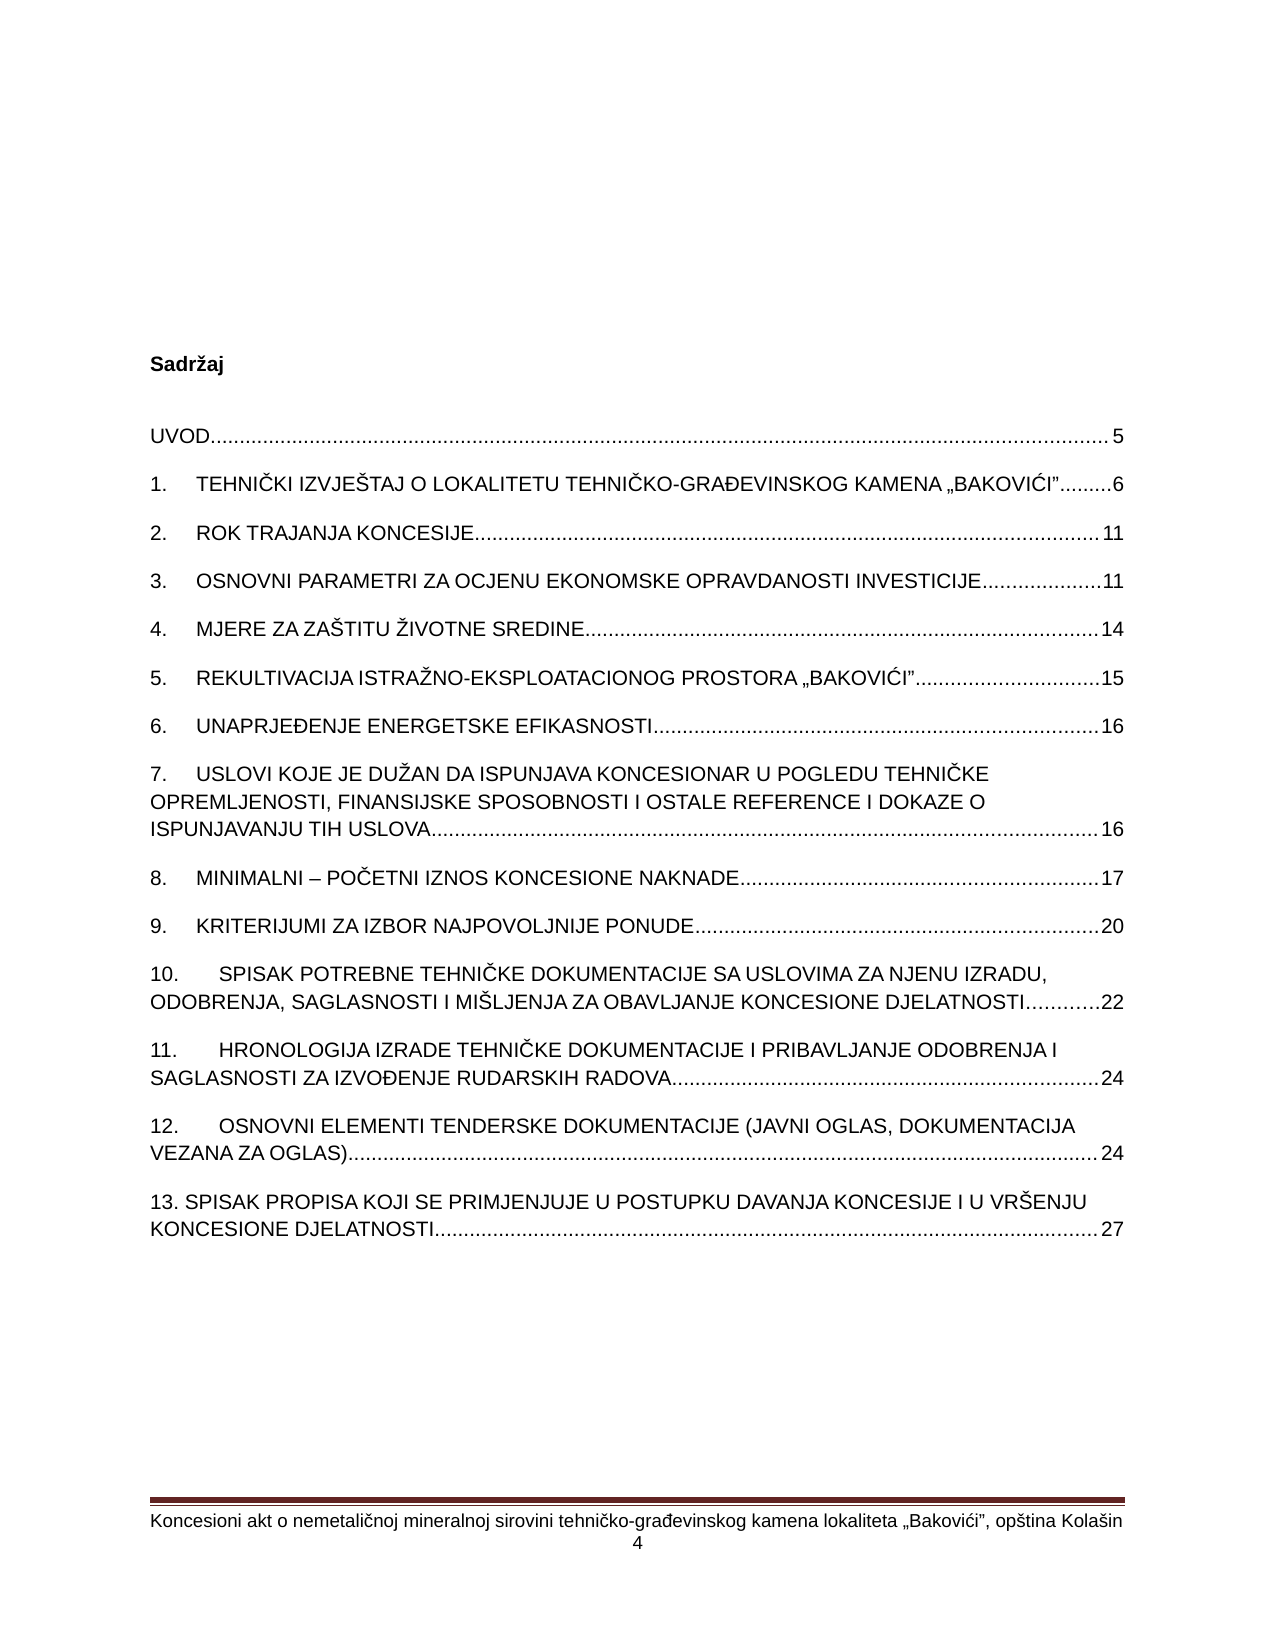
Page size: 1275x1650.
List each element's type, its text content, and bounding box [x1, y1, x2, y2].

text UVOD 5 [150, 424, 1125, 448]
text 5. REKULTIVACIJA ISTRAŽNO-EKSPLOATACIONOG PROSTORA „BAKOVIĆI” 15 [150, 665, 1125, 689]
text 3. OSNOVNI PARAMETRI ZA OCJENU EKONOMSKE OPRAVDANOSTI INVESTICIJE 11 [150, 569, 1125, 593]
text 7. USLOVI KOJE JE DUŽAN DA ISPUNJAVA KONCESIONAR U POGLEDU TEHNIČKE OPREMLJENOSTI, FINANSIJSKE SPOSOBNOSTI I OSTALE REFERENCE I DOKAZE O ISPUNJAVANJU TIH USLOVA 16 [150, 762, 1125, 841]
text 12. OSNOVNI ELEMENTI TENDERSKE DOKUMENTACIJE (JAVNI OGLAS, DOKUMENTACIJA VEZANA ZA OGLAS) 24 [150, 1114, 1125, 1165]
text Sadržaj [150, 351, 1125, 375]
text 13. SPISAK PROPISA KOJI SE PRIMJENJUJE U POSTUPKU DAVANJA KONCESIJE I U VRŠENJU KONCESIONE DJELATNOSTI 27 [150, 1189, 1125, 1241]
text 4. MJERE ZA ZAŠTITU ŽIVOTNE SREDINE 14 [150, 617, 1125, 641]
text 11. HRONOLOGIJA IZRADE TEHNIČKE DOKUMENTACIJE I PRIBAVLJANJE ODOBRENJA I SAGLASNOSTI ZA IZVOĐENJE RUDARSKIH RADOVA 24 [150, 1038, 1125, 1089]
text 10. SPISAK POTREBNE TEHNIČKE DOKUMENTACIJE SA USLOVIMA ZA NJENU IZRADU, ODOBRENJA, SAGLASNOSTI I MIŠLJENJA ZA OBAVLJANJE KONCESIONE DJELATNOSTI 22 [150, 962, 1125, 1013]
text 9. KRITERIJUMI ZA IZBOR NAJPOVOLJNIJE PONUDE 20 [150, 914, 1125, 938]
text 8. MINIMALNI – POČETNI IZNOS KONCESIONE NAKNADE 17 [150, 865, 1125, 889]
text 1. TEHNIČKI IZVJEŠTAJ O LOKALITETU TEHNIČKO-GRAĐEVINSKOG KAMENA „BAKOVIĆI” 6 [150, 472, 1125, 496]
text 2. ROK TRAJANJA KONCESIJE 11 [150, 520, 1125, 544]
text 6. UNAPRJEĐENJE ENERGETSKE EFIKASNOSTI 16 [150, 714, 1125, 738]
